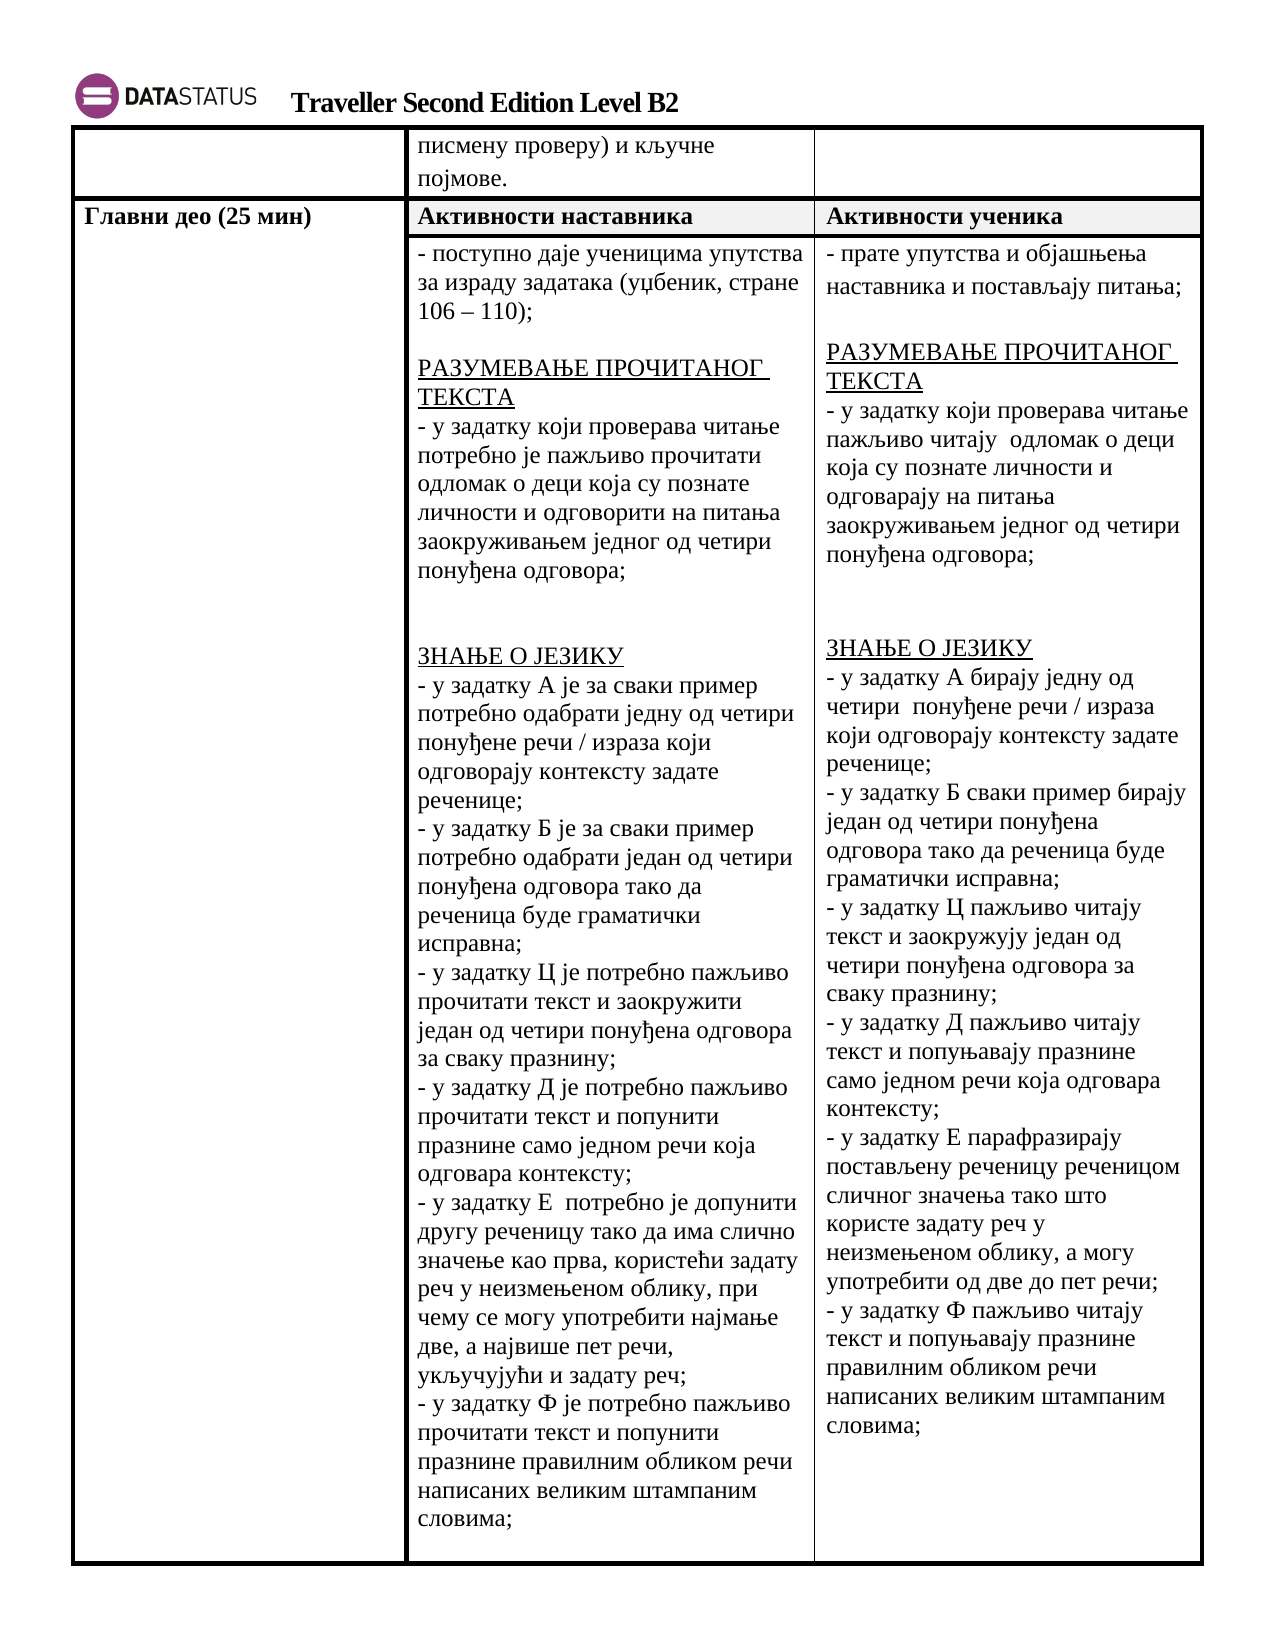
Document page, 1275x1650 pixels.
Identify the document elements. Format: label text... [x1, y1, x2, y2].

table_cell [409, 238, 814, 1561]
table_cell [815, 238, 1200, 1561]
picture [75, 73, 257, 119]
table_cell Активности ученика [815, 201, 1200, 234]
table_cell Главни део (25 мин) [75, 201, 404, 1561]
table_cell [409, 130, 814, 196]
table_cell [815, 130, 1200, 196]
table_cell Активности наставника [409, 201, 814, 234]
